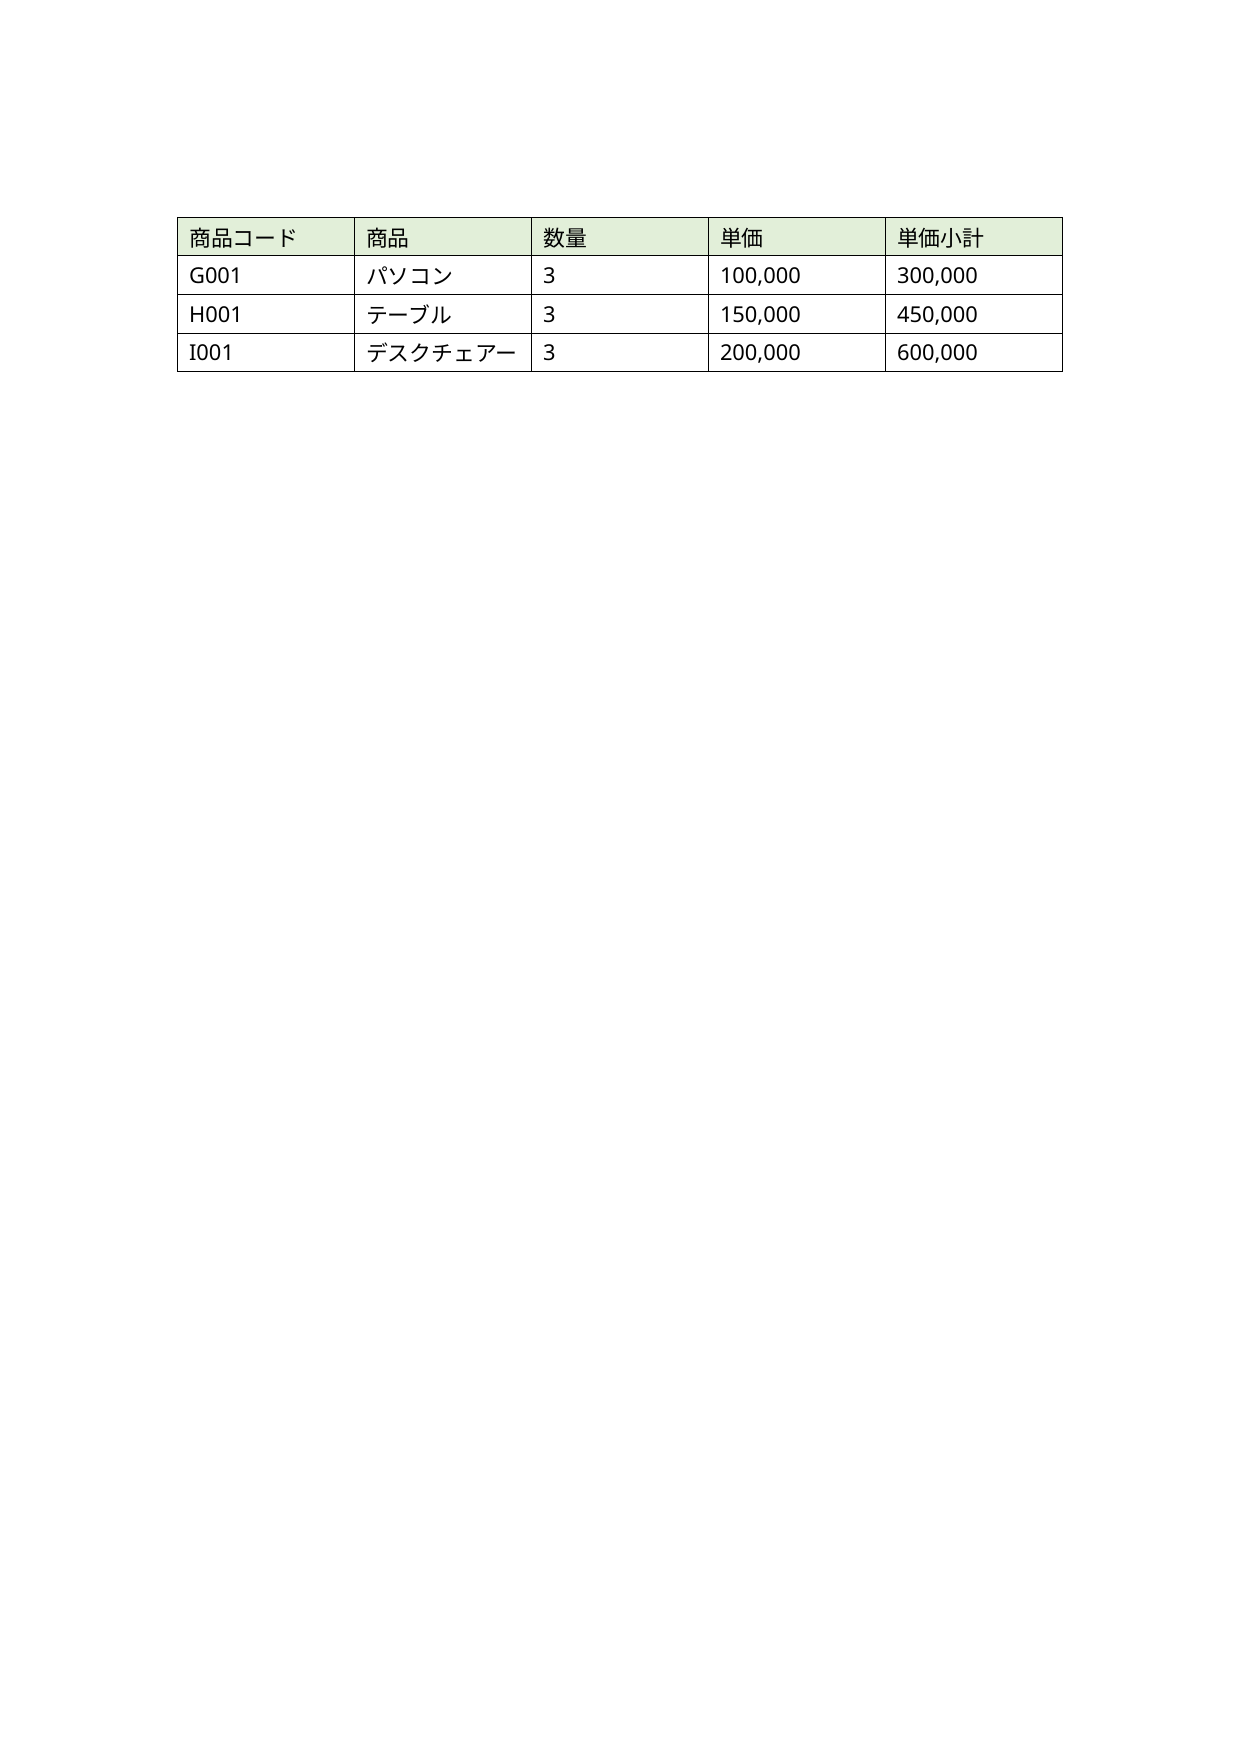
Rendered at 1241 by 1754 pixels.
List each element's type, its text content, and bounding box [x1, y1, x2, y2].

table_cell 450,000 [886, 295, 1062, 332]
table_cell 200,000 [709, 334, 885, 371]
table_cell 100,000 [709, 256, 885, 294]
table_cell 300,000 [886, 256, 1062, 294]
table_cell 3 [532, 295, 708, 332]
table_header 単価小計 [886, 218, 1062, 255]
table_cell 600,000 [886, 334, 1062, 371]
table_cell 3 [532, 256, 708, 294]
table_header 数量 [532, 218, 708, 255]
table_cell テーブル [355, 295, 531, 332]
table_cell H001 [178, 295, 354, 332]
table_header 単価 [709, 218, 885, 255]
table_cell 3 [532, 334, 708, 371]
table_cell 150,000 [709, 295, 885, 332]
table_cell G001 [178, 256, 354, 294]
table_header 商品 [355, 218, 531, 255]
table_cell I001 [178, 334, 354, 371]
table_cell パソコン [355, 256, 531, 294]
table_header 商品コード [178, 218, 354, 255]
table_cell デスクチェアー [355, 334, 531, 371]
